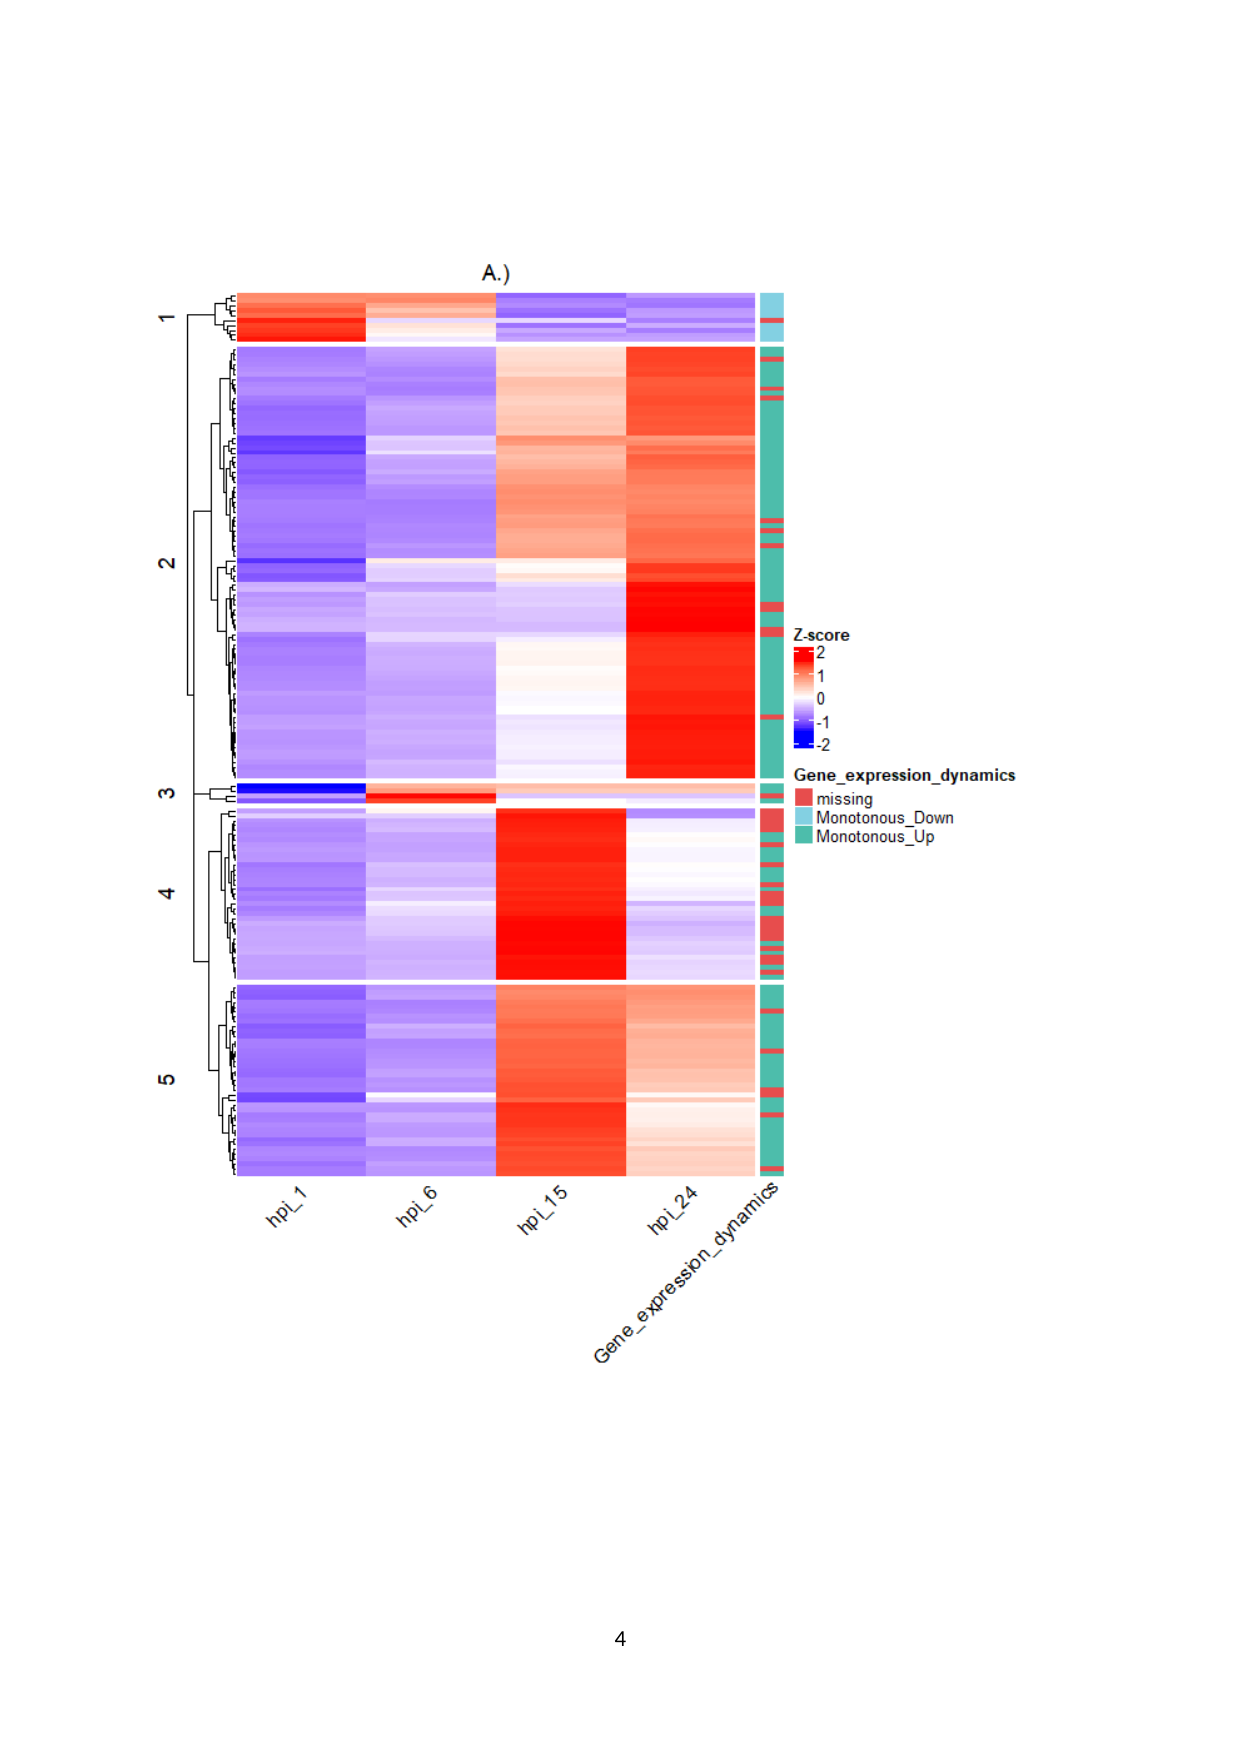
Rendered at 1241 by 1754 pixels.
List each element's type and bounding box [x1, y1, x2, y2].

picture [147, 253, 1028, 1379]
